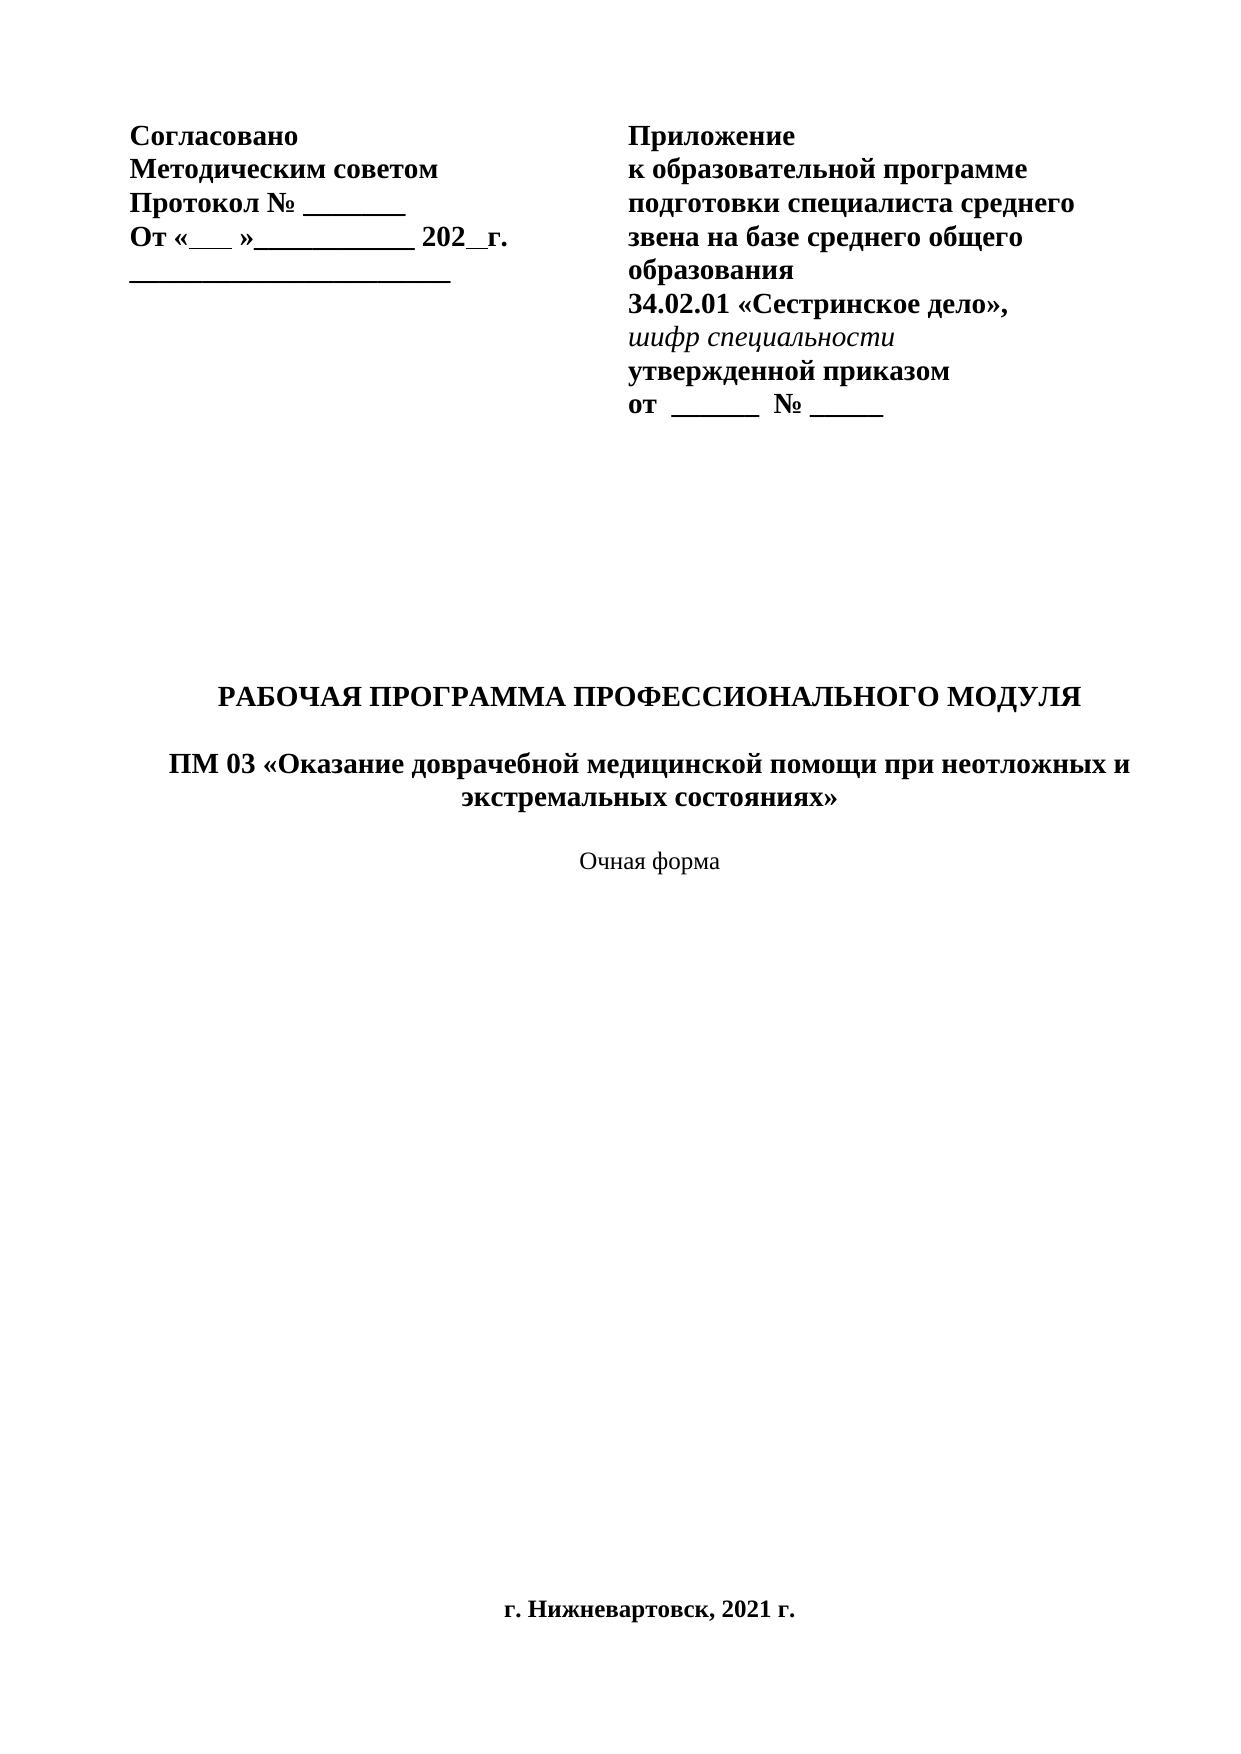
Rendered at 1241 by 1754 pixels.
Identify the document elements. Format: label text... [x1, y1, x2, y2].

text РАБОЧАЯ ПРОГРАММА ПРОФЕССИОНАЛЬНОГО МОДУЛЯ [118, 679, 1181, 712]
table_header Согласовано Методическим советом Протокол № _______ От « »___________ 202 г. ______________________ [118, 118, 617, 420]
text Очная форма [118, 846, 1181, 875]
text г. Нижневартовск, 2021 г. [118, 1594, 1181, 1623]
text ПМ 03 «Оказание доврачебной медицинской помощи при неотложных и экстремальных состояниях» [118, 746, 1181, 813]
table_header Приложение к образовательной программе подготовки специалиста среднего звена на базе среднего общего образования 34.02.01 «Сестринское дело», шифр специальности утвержденной приказом от ______ № _____ [617, 118, 1115, 420]
